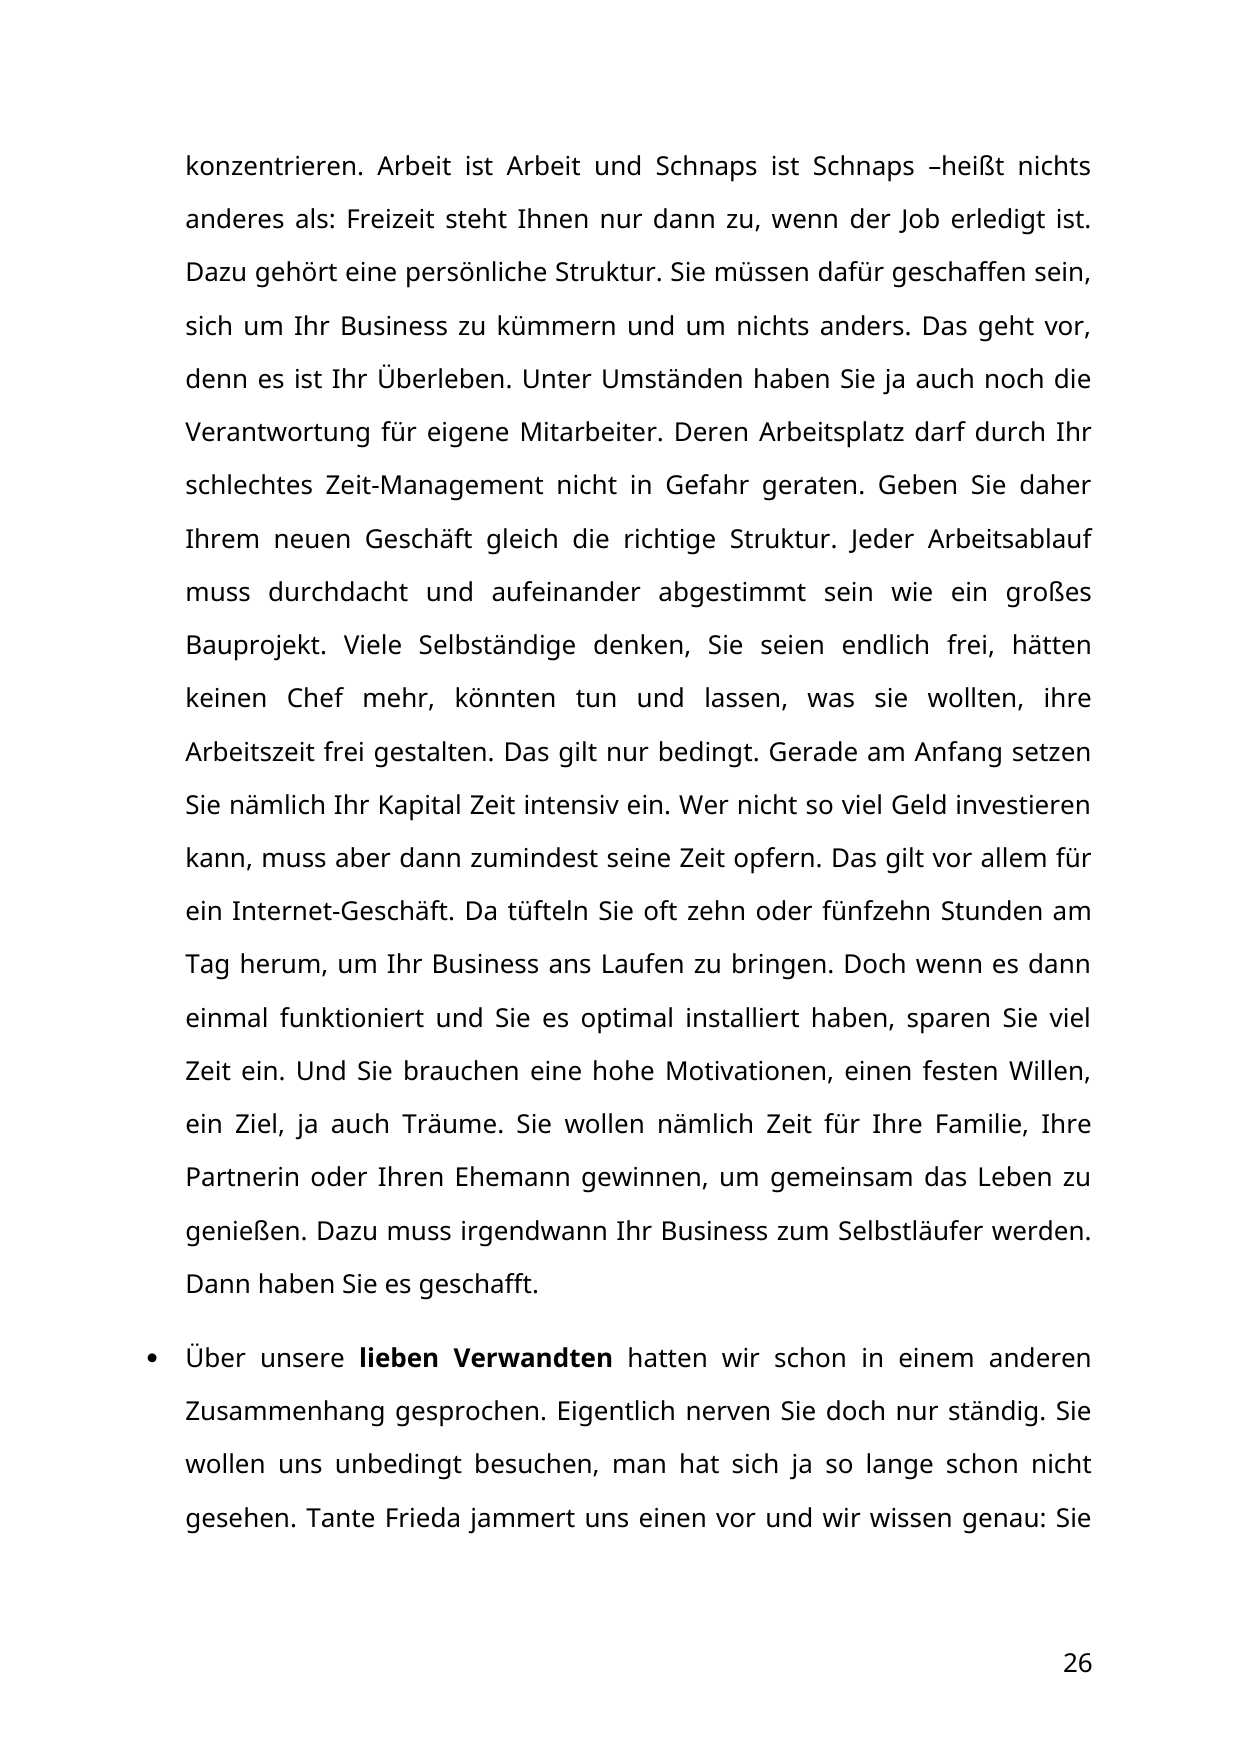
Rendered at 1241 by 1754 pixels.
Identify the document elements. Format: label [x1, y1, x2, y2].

list [148, 1339, 1093, 1535]
list [148, 148, 1093, 1301]
